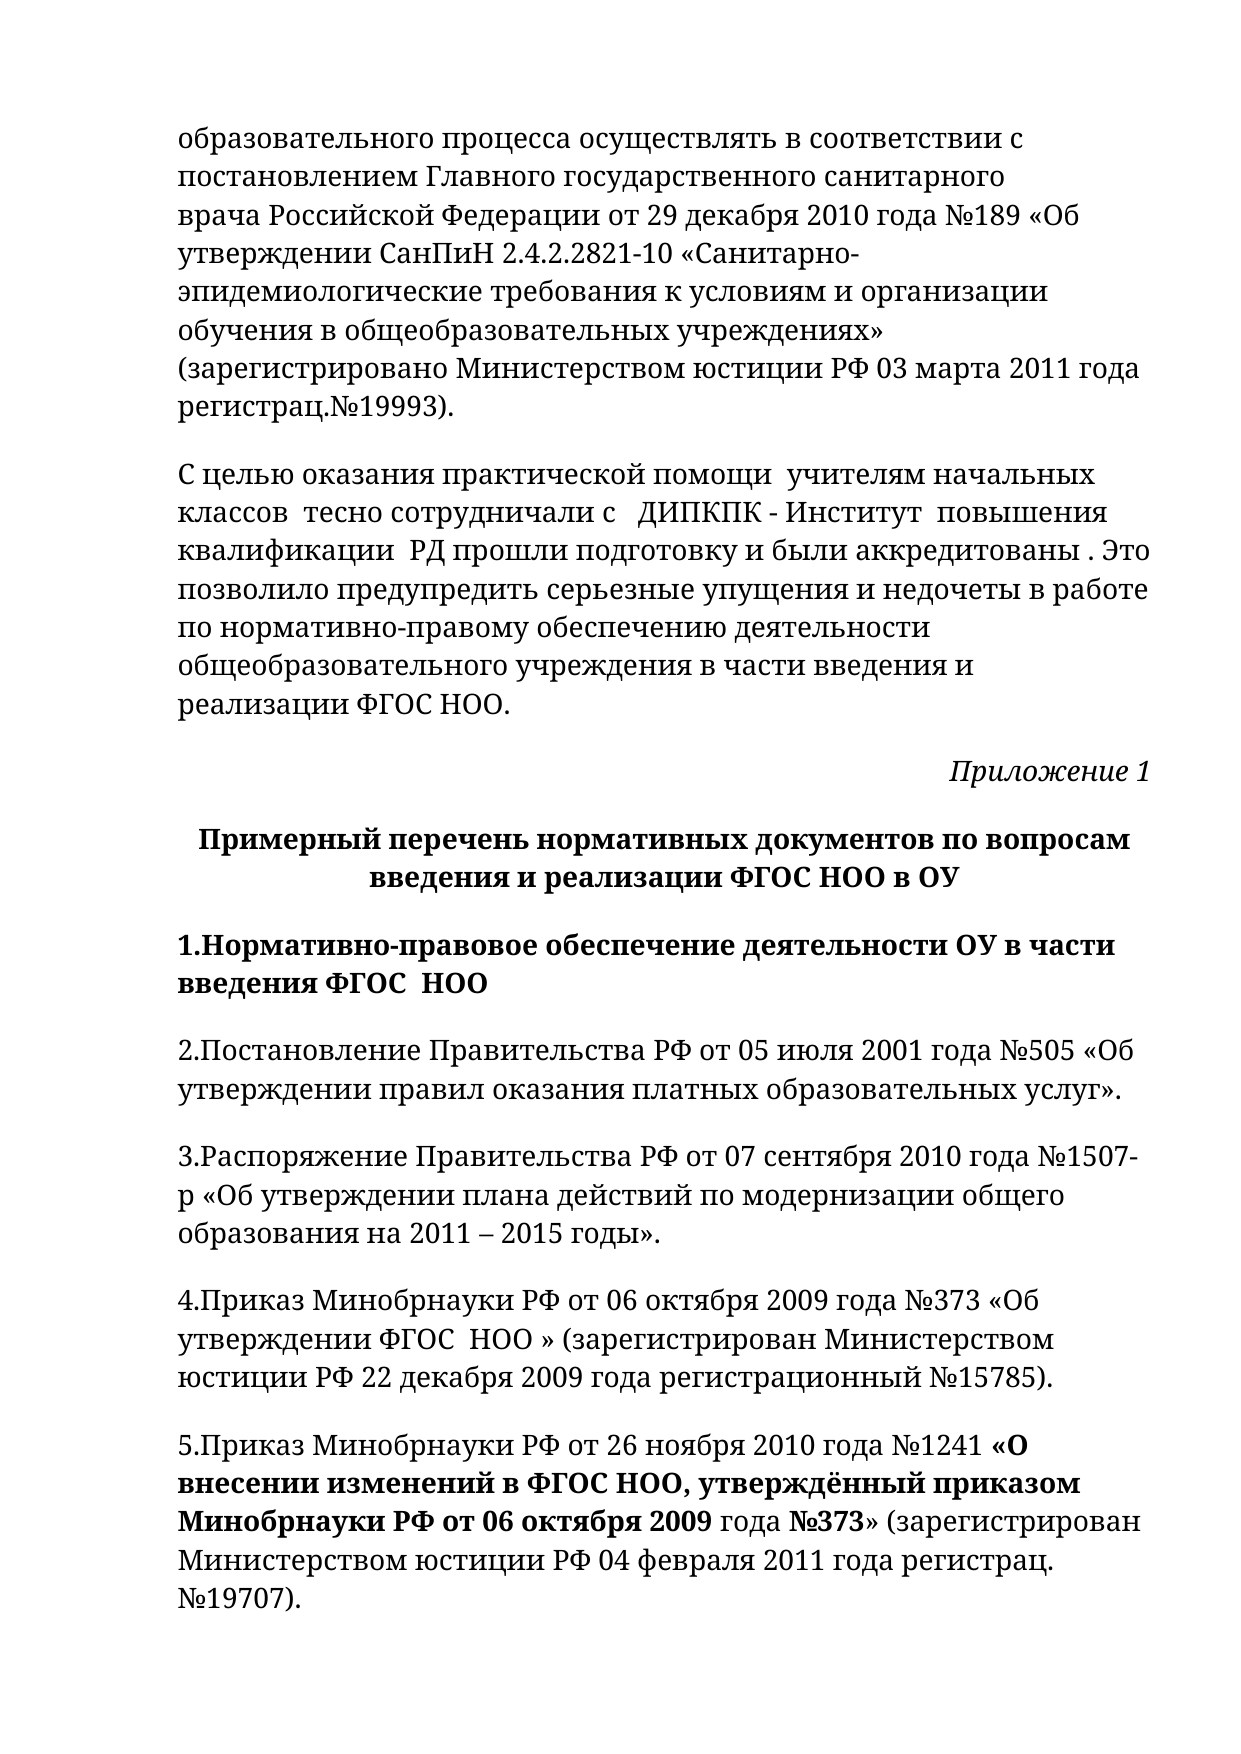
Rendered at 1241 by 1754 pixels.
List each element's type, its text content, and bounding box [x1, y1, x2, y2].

text 2.Постановление Правительства РФ от 05 июля 2001 года №505 «Об утверждении правил оказания платных образовательных услуг». [177, 1031, 1152, 1107]
text С целью оказания практической помощи учителям начальных классов тесно сотрудничали с ДИПКПК - Институт повышения квалификации РД прошли подготовку и были аккредитованы . Это позволило предупредить серьезные упущения и недочеты в работе по нормативно-правому обеспечению деятельности общеобразовательного учреждения в части введения и реализации ФГОС НОО. [177, 454, 1152, 722]
text Примерный перечень нормативных документов по вопросам введения и реализации ФГОС НОО в ОУ [177, 819, 1152, 896]
text Приложение 1 [177, 751, 1152, 790]
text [177, 118, 1152, 425]
text 4.Приказ Минобрнауки РФ от 06 октября 2009 года №373 «Об утверждении ФГОС НОО » (зарегистрирован Министерством юстиции РФ 22 декабря 2009 года регистрационный №15785). [177, 1281, 1152, 1396]
text 5.Приказ Минобрнауки РФ от 26 ноября 2010 года №1241 «О внесении изменений в ФГОС НОО, утверждённый приказом Минобрнауки РФ от 06 октября 2009 года №373» (зарегистрирован Министерством юстиции РФ 04 февраля 2011 года регистрац. №19707). [177, 1425, 1152, 1616]
text 1.Нормативно-правовое обеспечение деятельности ОУ в части введения ФГОС НОО [177, 925, 1152, 1001]
text 3.Распоряжение Правительства РФ от 07 сентября 2010 года №1507-р «Об утверждении плана действий по модернизации общего образования на 2011 – 2015 годы». [177, 1136, 1152, 1251]
